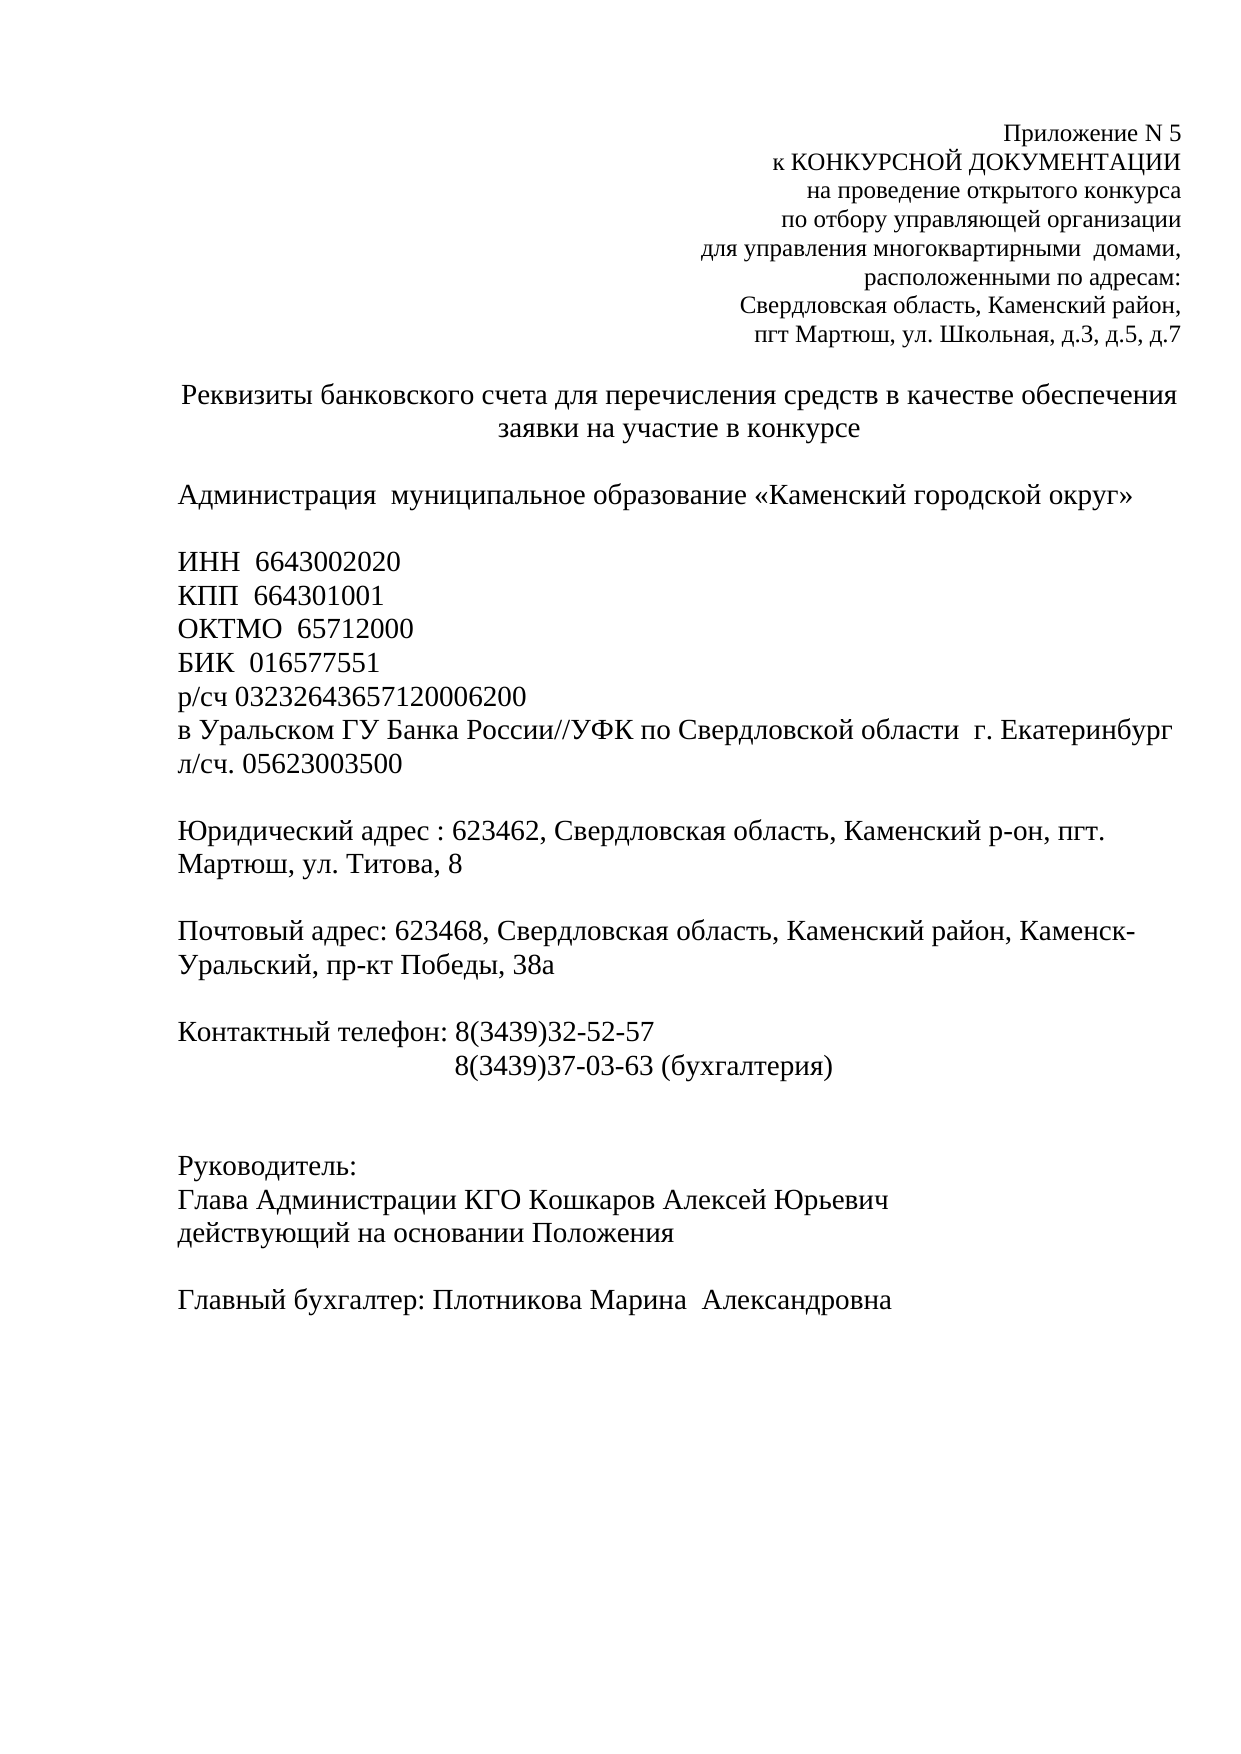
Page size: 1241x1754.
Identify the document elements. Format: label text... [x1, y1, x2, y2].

text Почтовый адрес: 623468, Свердловская область, Каменский район, Каменск-Уральский, пр-кт Победы, 38а [177, 913, 1181, 981]
text действующий на основании Положения [177, 1215, 1181, 1249]
text Администрация муниципальное образование «Каменский городской округ» [177, 477, 1181, 511]
text Контактный телефон: 8(3439)32-52-57 [177, 1014, 1181, 1048]
text ИНН 6643002020 [177, 544, 1181, 578]
list для управления многоквартирными домами, [177, 233, 1181, 262]
text к КОНКУРСНОЙ ДОКУМЕНТАЦИИ [177, 147, 1181, 176]
text в Уральском ГУ Банка России//УФК по Свердловской области г. Екатеринбург [177, 712, 1181, 746]
list по отбору управляющей организации [177, 204, 1181, 233]
text КПП 664301001 [177, 578, 1181, 612]
text Приложение N 5 [177, 118, 1181, 147]
text Главный бухгалтер: Плотникова Марина Александровна [177, 1282, 1181, 1316]
text Руководитель: [177, 1148, 1181, 1182]
text БИК 016577551 [177, 645, 1181, 679]
text Юридический адрес : 623462, Свердловская область, Каменский р-он, пгт. Мартюш, ул. Титова, 8 [177, 813, 1181, 880]
text Свердловская область, Каменский район, [177, 291, 1181, 319]
list пгт Мартюш, ул. Школьная, д.3, д.5, д.7 [177, 319, 1181, 348]
list на проведение открытого конкурса [177, 176, 1181, 204]
text 8(3439)37-03-63 (бухгалтерия) [177, 1048, 1181, 1081]
text Глава Администрации КГО Кошкаров Алексей Юрьевич [177, 1182, 1181, 1215]
text ОКТМО 65712000 [177, 612, 1181, 645]
text л/сч. 05623003500 [177, 746, 1181, 779]
list расположенными по адресам: [177, 262, 1181, 291]
text Реквизиты банковского счета для перечисления средств в качестве обеспечения заявки на участие в конкурсе [177, 377, 1181, 444]
text р/сч 03232643657120006200 [177, 679, 1181, 712]
